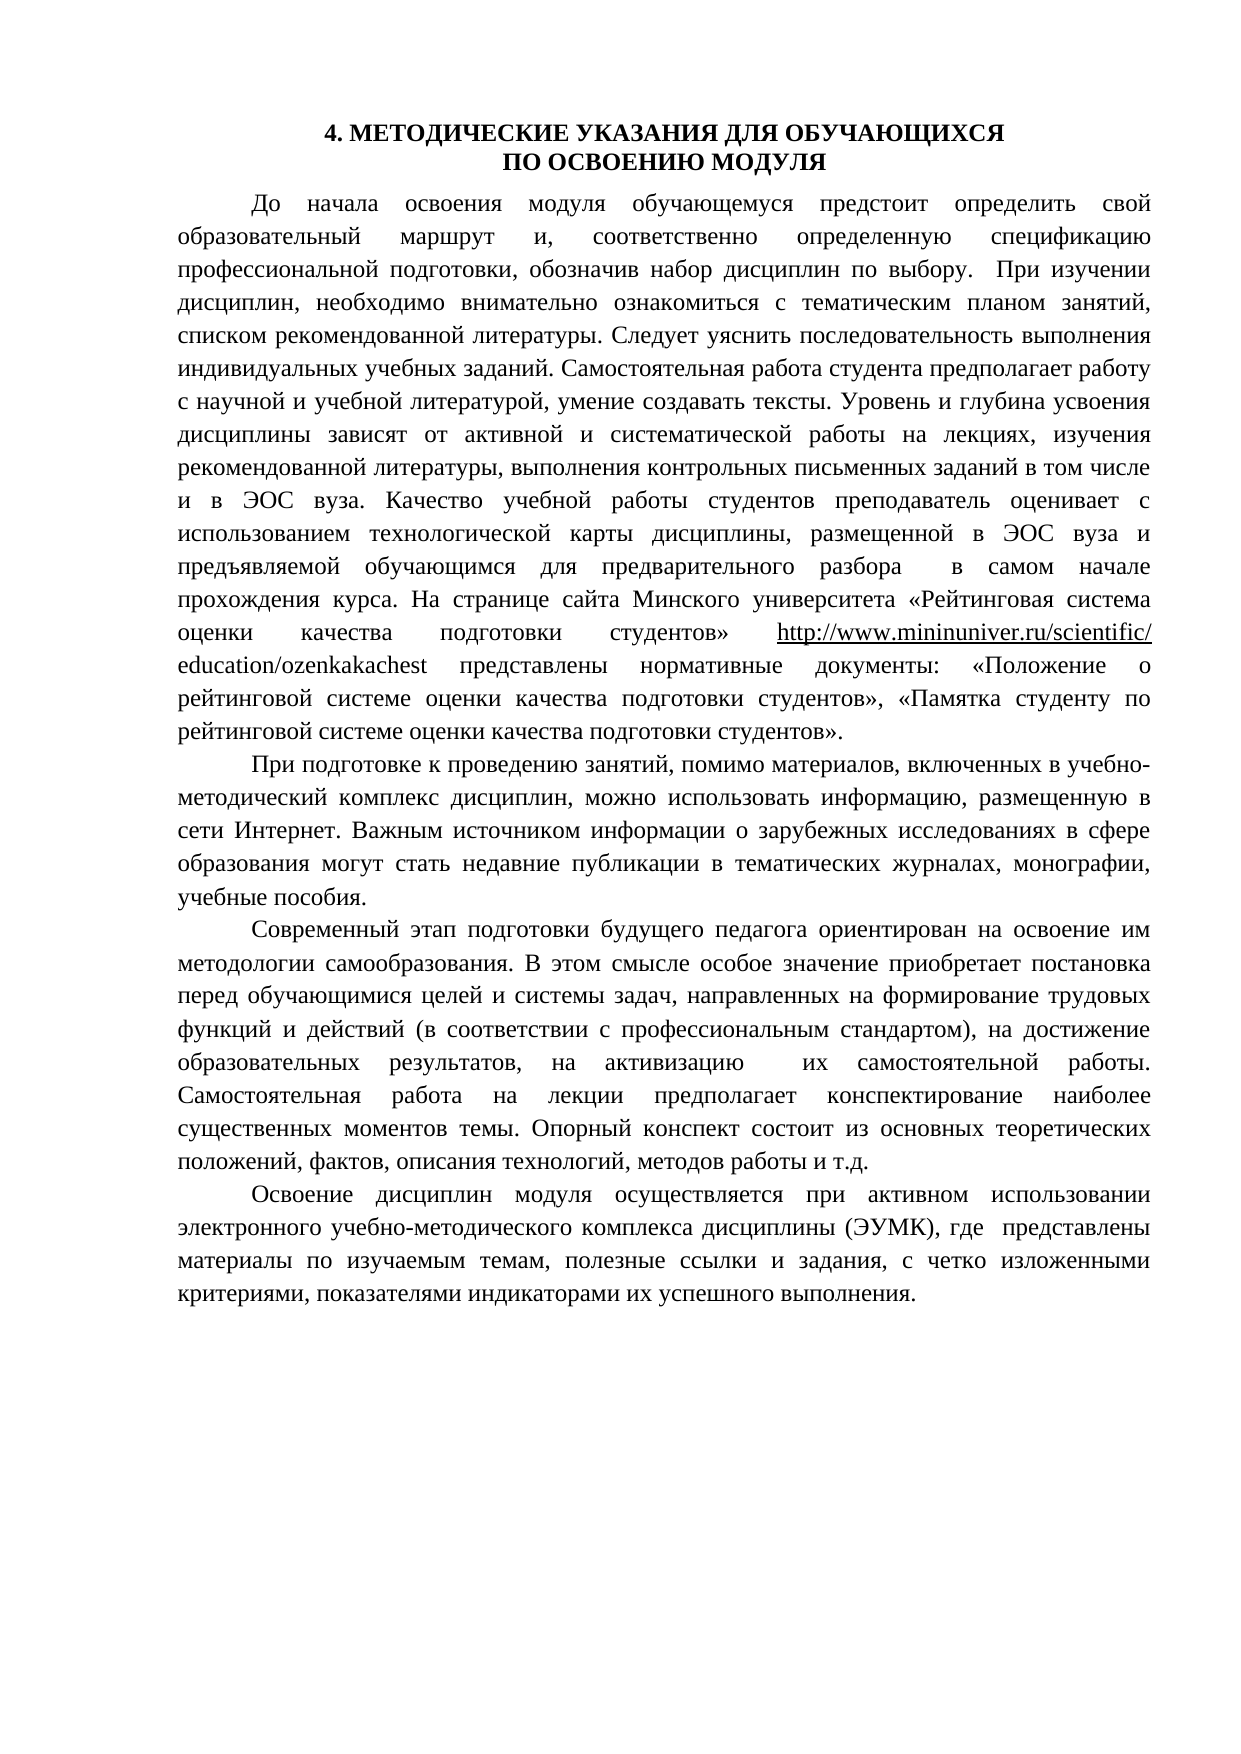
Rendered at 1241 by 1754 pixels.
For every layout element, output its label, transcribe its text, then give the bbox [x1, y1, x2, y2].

text 4. Методические указания для обучающихся [177, 118, 1152, 147]
text При подготовке к проведению занятий, помимо материалов, включенных в учебно-методический комплекс дисциплин, можно использовать информацию, размещенную в сети Интернет. Важным источником информации о зарубежных исследованиях в сфере образования могут стать недавние публикации в тематических журналах, монографии, учебные пособия. [177, 749, 1152, 910]
text До начала освоения модуля обучающемуся предстоит определить свой образовательный маршрут и, соответственно определенную спецификацию профессиональной подготовки, обозначив набор дисциплин по выбору. При изучении дисциплин, необходимо внимательно ознакомиться с тематическим планом занятий, списком рекомендованной литературы. Следует уяснить последовательность выполнения индивидуальных учебных заданий. Самостоятельная работа студента предполагает работу с научной и учебной литературой, умение создавать тексты. Уровень и глубина усвоения дисциплины зависят от активной и систематической работы на лекциях, изучения рекомендованной литературы, выполнения контрольных письменных заданий в том числе и в ЭОС вуза. Качество учебной работы студентов преподаватель оценивает с использованием технологической карты дисциплины, размещенной в ЭОС вуза и предъявляемой обучающимся для предварительного разбора в самом начале прохождения курса. На странице сайта Минского университета «Рейтинговая система оценки качества подготовки студентов» http://www.mininuniver.ru/scientific/ education/ozenkakachest представлены нормативные документы: «Положение о рейтинговой системе оценки качества подготовки студентов», «Памятка студенту по рейтинговой системе оценки качества подготовки студентов». [177, 188, 1152, 745]
text по освоению Модуля [177, 147, 1152, 176]
text Современный этап подготовки будущего педагога ориентирован на освоение им методологии самообразования. В этом смысле особое значение приобретает постановка перед обучающимися целей и системы задач, направленных на формирование трудовых функций и действий (в соответствии с профессиональным стандартом), на достижение образовательных результатов, на активизацию их самостоятельной работы. Самостоятельная работа на лекции предполагает конспектирование наиболее существенных моментов темы. Опорный конспект состоит из основных теоретических положений, фактов, описания технологий, методов работы и т.д. [177, 914, 1152, 1174]
text Освоение дисциплин модуля осуществляется при активном использовании электронного учебно-методического комплекса дисциплины (ЭУМК), где представлены материалы по изучаемым темам, полезные ссылки и задания, с четко изложенными критериями, показателями индикаторами их успешного выполнения. [177, 1179, 1152, 1307]
